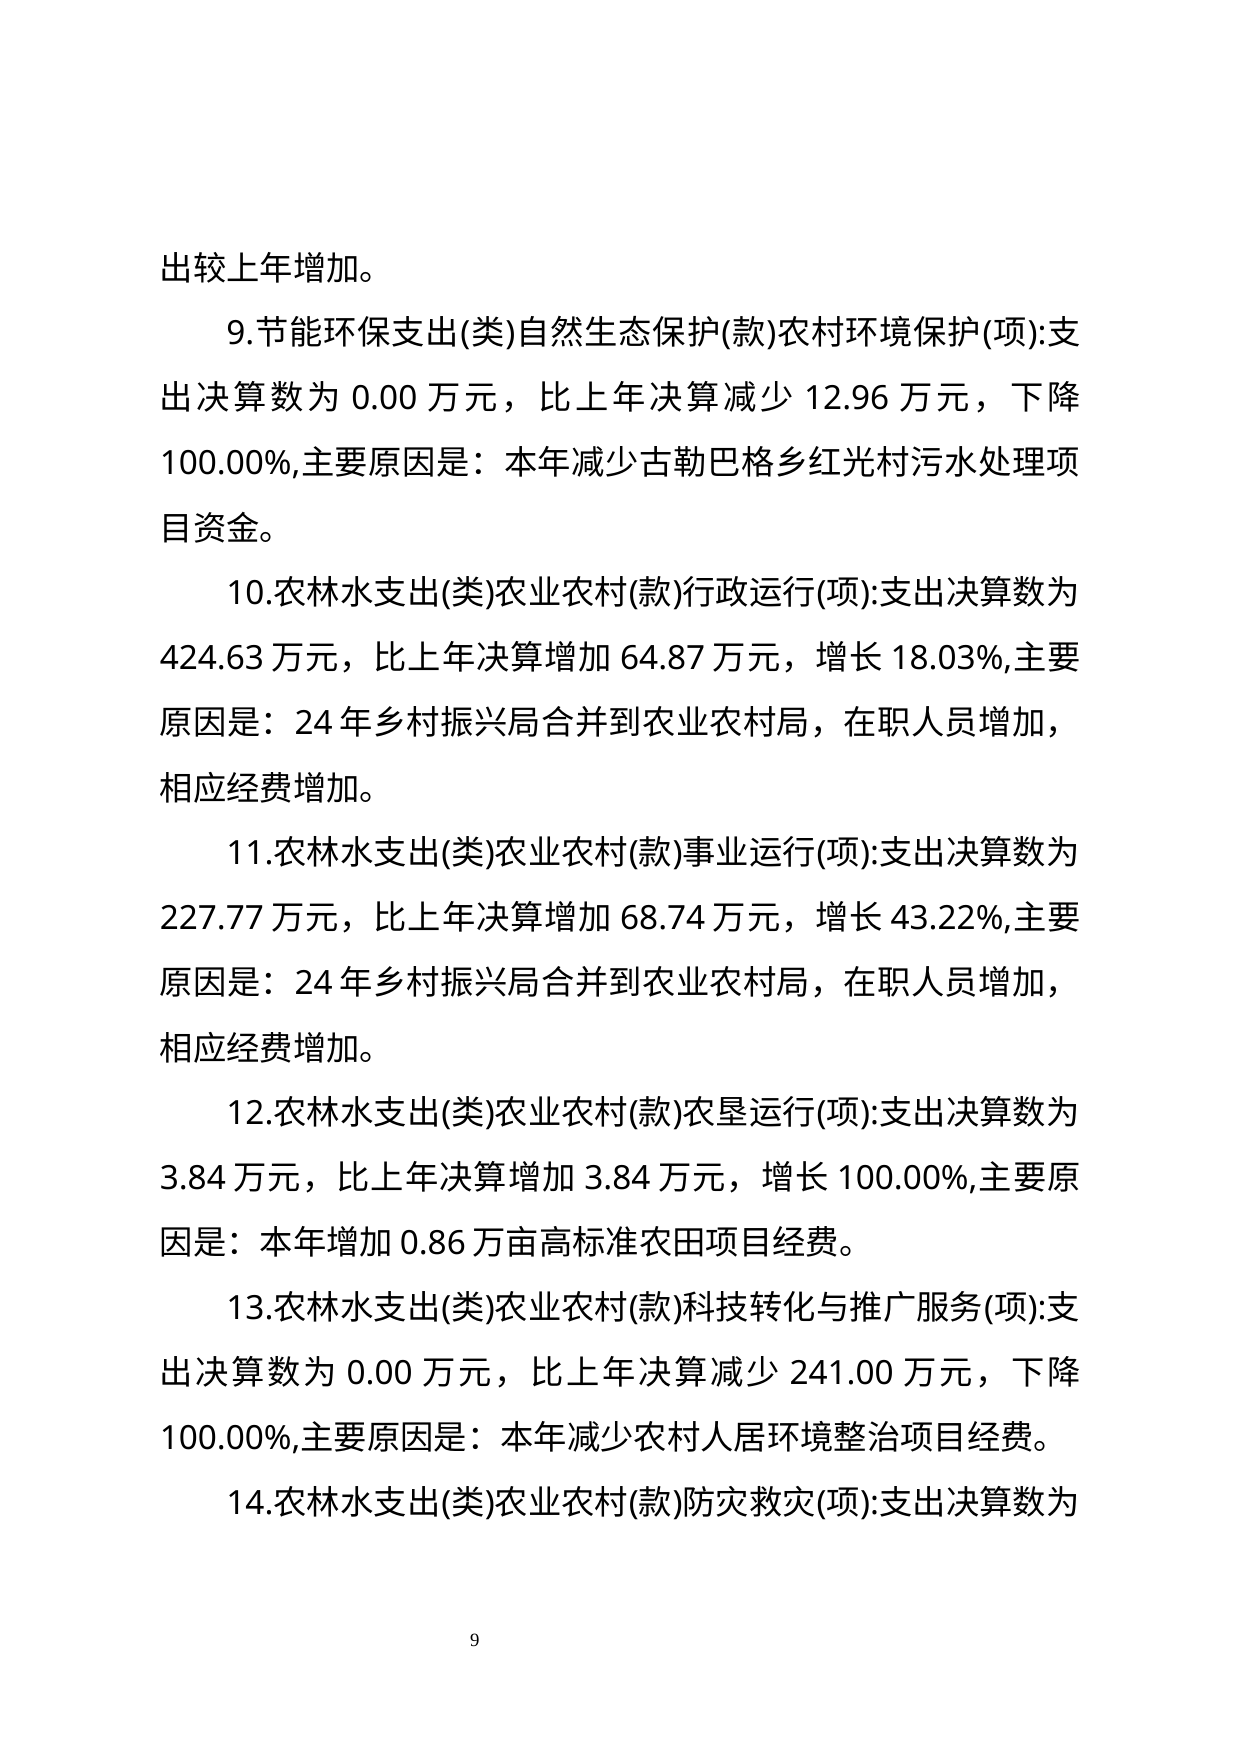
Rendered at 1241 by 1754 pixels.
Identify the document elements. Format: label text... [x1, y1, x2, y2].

text 11.农林水支出(类)农业农村(款)事业运行(项):支出决算数为227.77万元，比上年决算增加68.74万元，增长43.22%,主要原因是：24年乡村振兴局合并到农业农村局，在职人员增加，相应经费增加。 [159, 818, 1081, 1078]
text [159, 233, 1081, 298]
text 10.农林水支出(类)农业农村(款)行政运行(项):支出决算数为424.63万元，比上年决算增加64.87万元，增长18.03%,主要原因是：24年乡村振兴局合并到农业农村局，在职人员增加，相应经费增加。 [159, 558, 1081, 818]
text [159, 1468, 1081, 1533]
text 9.节能环保支出(类)自然生态保护(款)农村环境保护(项):支出决算数为0.00万元，比上年决算减少12.96万元，下降100.00%,主要原因是：本年减少古勒巴格乡红光村污水处理项目资金。 [159, 298, 1081, 558]
text 12.农林水支出(类)农业农村(款)农垦运行(项):支出决算数为3.84万元，比上年决算增加3.84万元，增长100.00%,主要原因是：本年增加0.86万亩高标准农田项目经费。 [159, 1078, 1081, 1273]
text 13.农林水支出(类)农业农村(款)科技转化与推广服务(项):支出决算数为0.00万元，比上年决算减少241.00万元，下降100.00%,主要原因是：本年减少农村人居环境整治项目经费。 [159, 1273, 1081, 1468]
